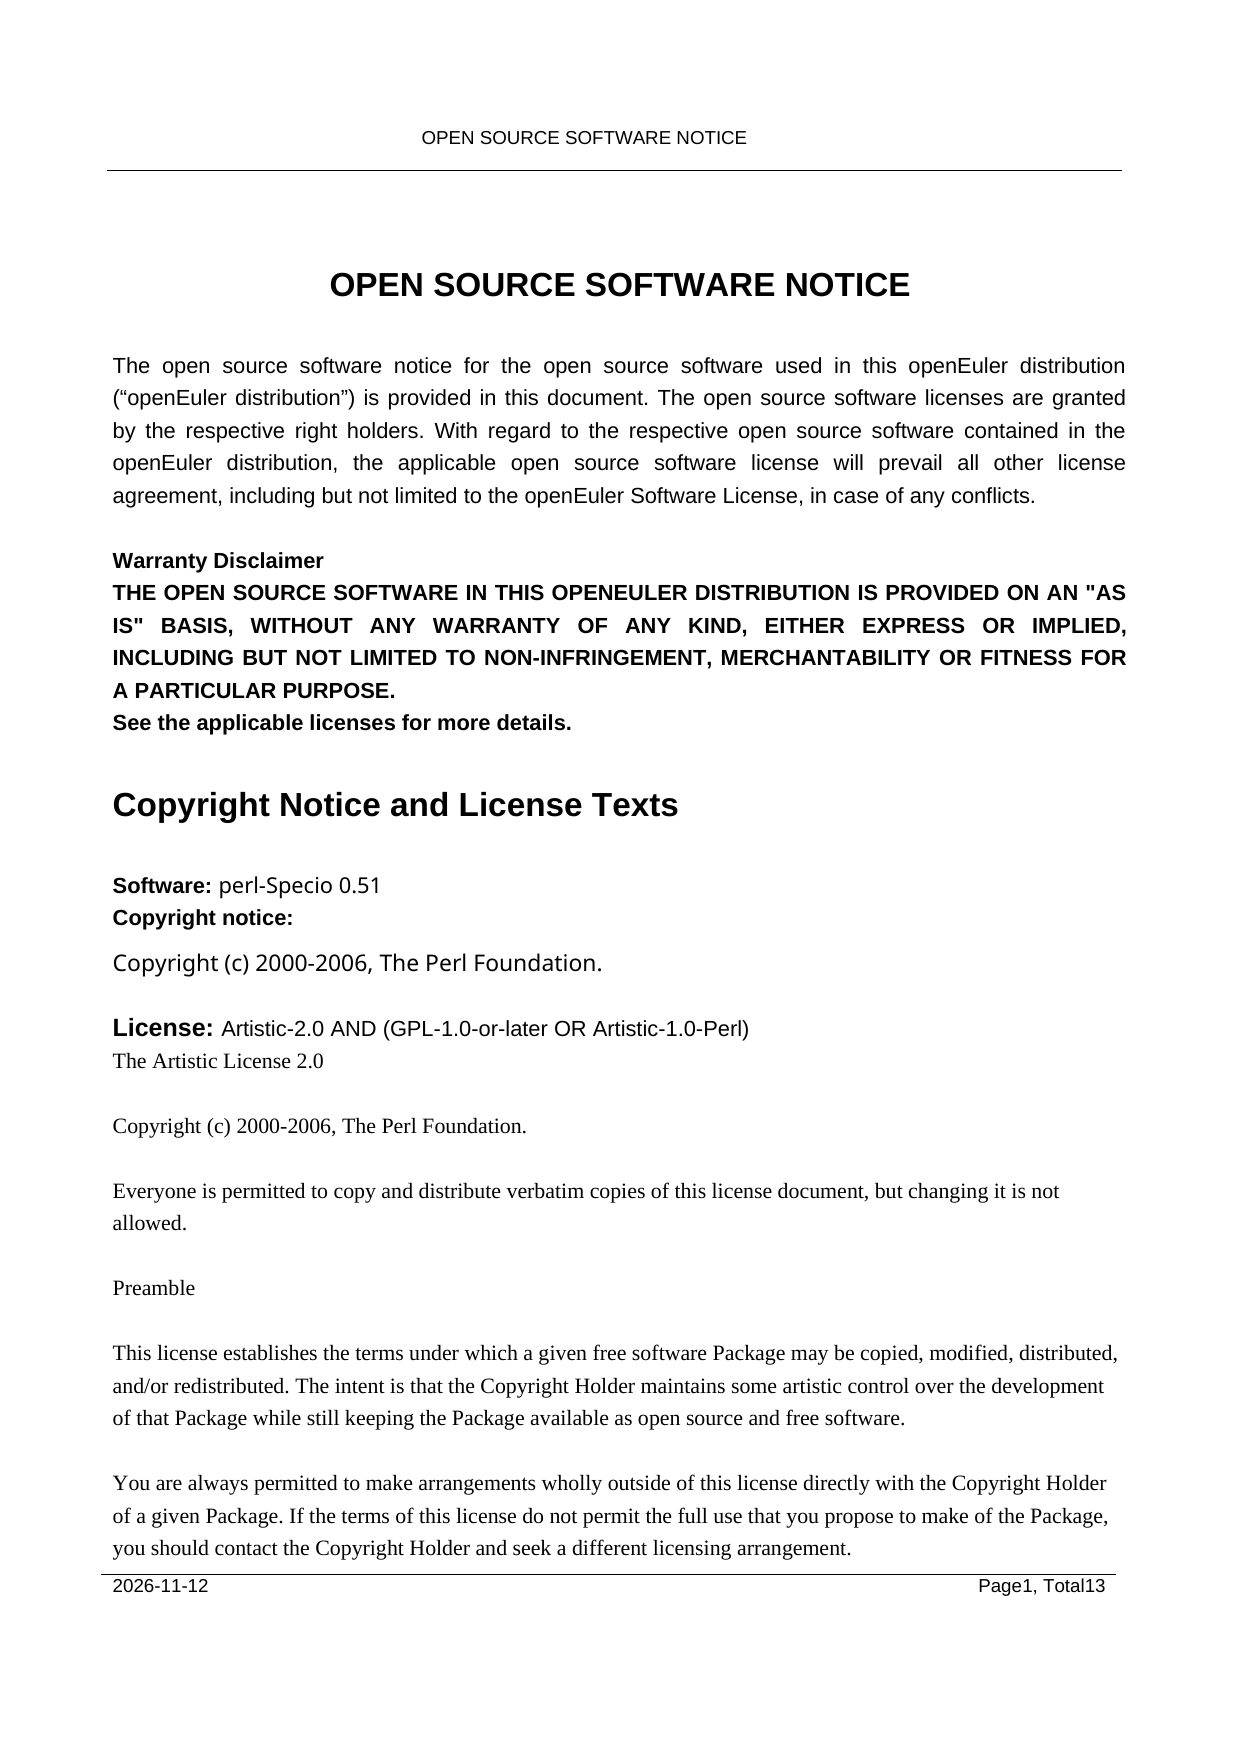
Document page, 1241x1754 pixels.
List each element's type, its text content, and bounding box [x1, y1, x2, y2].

text Copyright notice: [112, 901, 1128, 934]
text THE OPEN SOURCE SOFTWARE IN THIS OPENEULER DISTRIBUTION IS PROVIDED ON AN "AS IS" BASIS, WITHOUT ANY WARRANTY OF ANY KIND, EITHER EXPRESS OR IMPLIED, INCLUDING BUT NOT LIMITED TO NON-INFRINGEMENT, MERCHANTABILITY OR FITNESS FOR A PARTICULAR PURPOSE. See the applicable licenses for more details. [112, 576, 1128, 739]
text License: Artistic-2.0 AND (GPL-1.0-or-later OR Artistic-1.0-Perl) [112, 1012, 1128, 1044]
text Copyright (c) 2000-2006, The Perl Foundation. [112, 947, 1128, 1012]
text The open source software notice for the open source software used in this openEuler distribution (“openEuler distribution”) is provided in this document. The open source software licenses are granted by the respective right holders. With regard to the respective open source software contained in the openEuler distribution, the applicable open source software license will prevail all other license agreement, including but not limited to the openEuler Software License, in case of any conflicts. [112, 349, 1128, 511]
title Software: perl-Specio 0.51 [112, 869, 1128, 901]
text Warranty Disclaimer [112, 544, 1128, 576]
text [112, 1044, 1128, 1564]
text OPEN SOURCE SOFTWARE NOTICE [112, 251, 1128, 316]
text Copyright Notice and License Texts [112, 771, 1128, 836]
